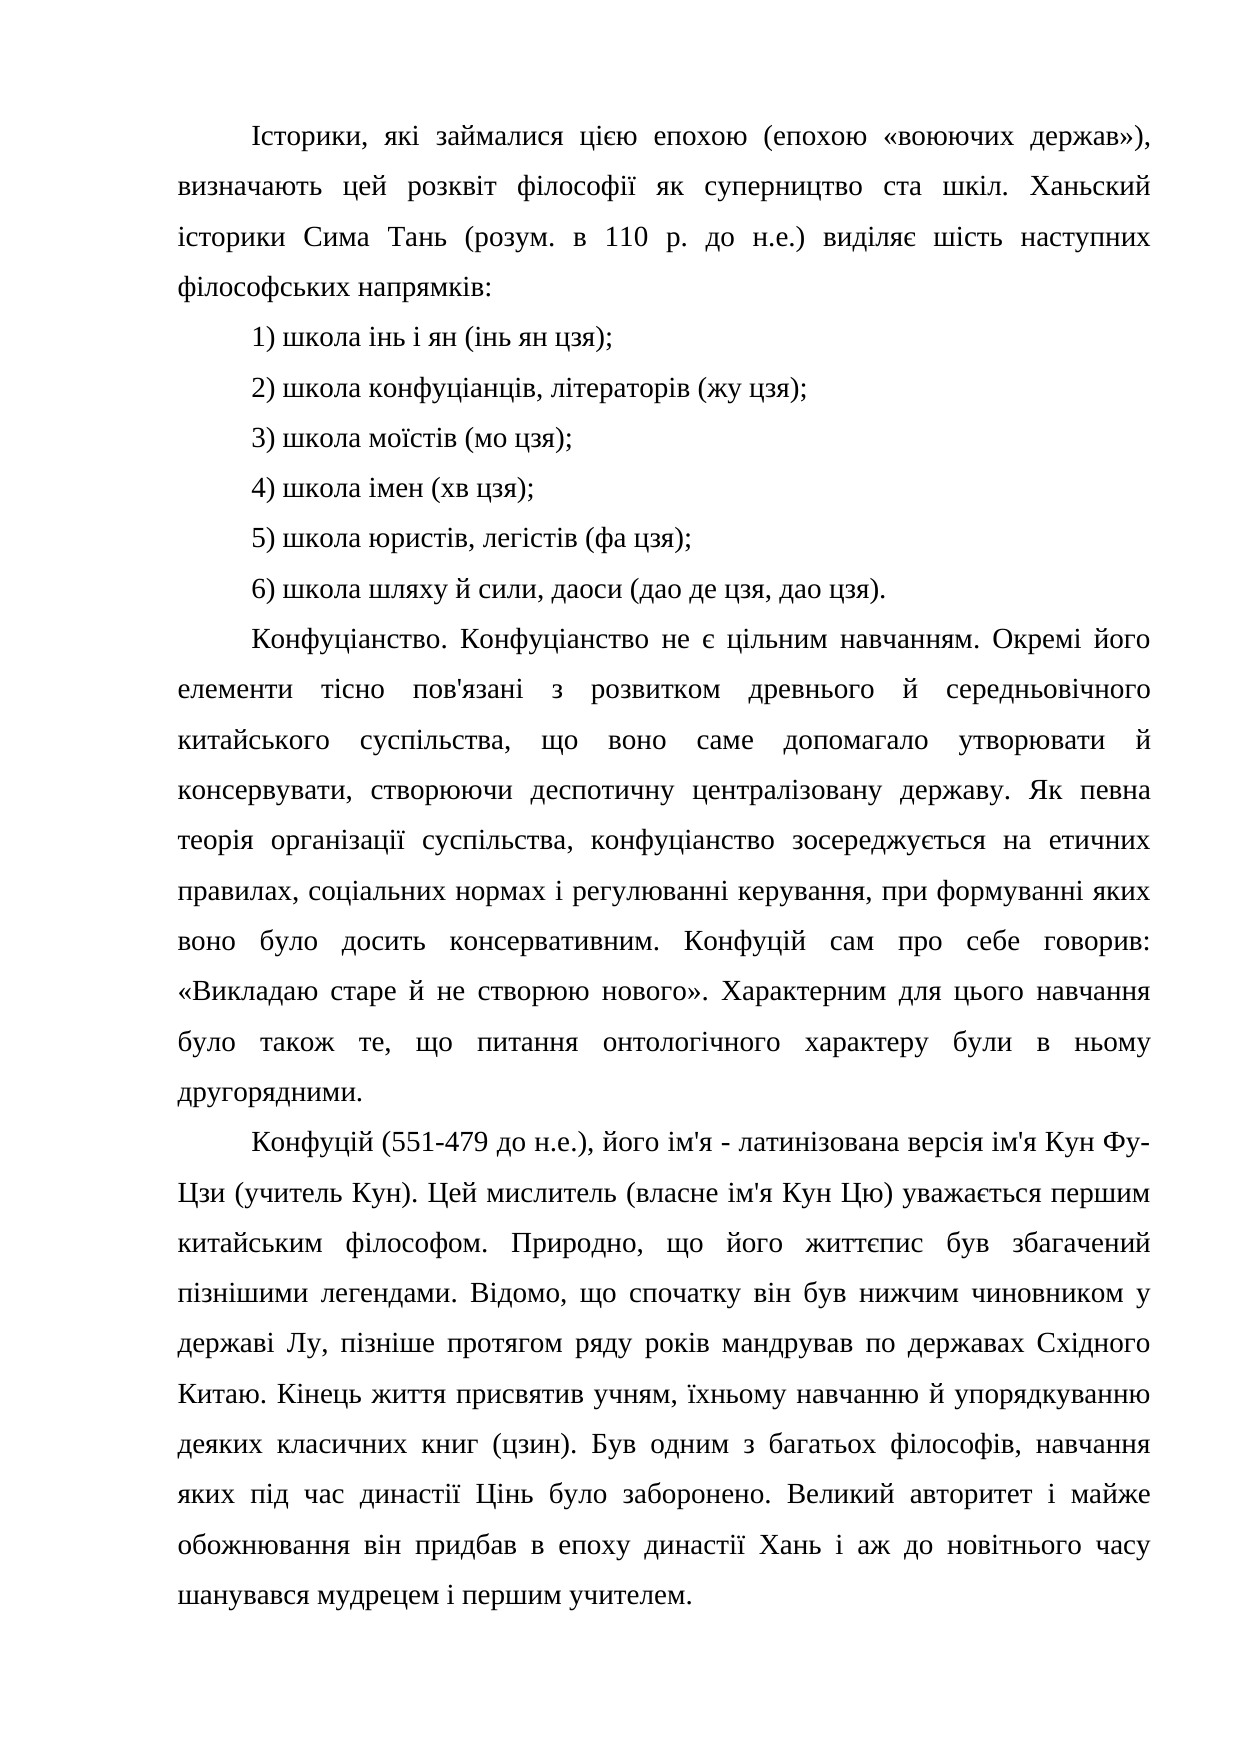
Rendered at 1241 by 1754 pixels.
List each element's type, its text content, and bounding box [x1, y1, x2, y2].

text 4) школа імен (хв цзя); [177, 470, 1152, 504]
text 5) школа юристів, легістів (фа цзя); [177, 521, 1152, 554]
text Конфуцій (551-479 до н.е.), його ім'я - латинізована версія ім'я Кун Фу-Цзи (учитель Кун). Цей мислитель (власне ім'я Кун Цю) уважається першим китайським філософом. Природно, що його життєпис був збагачений пізнішими легендами. Відомо, що спочатку він був нижчим чиновником у державі Лу, пізніше протягом ряду років мандрував по державах Східного Китаю. Кінець життя присвятив учням, їхньому навчанню й упорядкуванню деяких класичних книг (цзин). Був одним з багатьох філософів, навчання яких під час династії Цінь було заборонено. Великий авторитет і майже обожнювання він придбав в епоху династії Хань і аж до новітнього часу шанувався мудрецем і першим учителем. [177, 1124, 1152, 1611]
text Історики, які займалися цією епохою (епохою «воюючих держав»), визначають цей розквіт філософії як суперництво ста шкіл. Ханьский історики Сима Тань (розум. в 110 р. до н.е.) виділяє шість наступних філософських напрямків: [177, 118, 1152, 303]
text 1) школа інь і ян (інь ян цзя); [177, 319, 1152, 353]
text 3) школа моїстів (мо цзя); [177, 420, 1152, 453]
text 6) школа шляху й сили, даоси (дао де цзя, дао цзя). [177, 571, 1152, 604]
text Конфуціанство. Конфуціанство не є цільним навчанням. Окремі його елементи тісно пов'язані з розвитком древнього й середньовічного китайського суспільства, що воно саме допомагало утворювати й консервувати, створюючи деспотичну централізовану державу. Як певна теорія організації суспільства, конфуціанство зосереджується на етичних правилах, соціальних нормах і регулюванні керування, при формуванні яких воно було досить консервативним. Конфуцій сам про себе говорив: «Викладаю старе й не створюю нового». Характерним для цього навчання було також те, що питання онтологічного характеру були в ньому другорядними. [177, 621, 1152, 1108]
text 2) школа конфуціанців, літераторів (жу цзя); [177, 370, 1152, 403]
